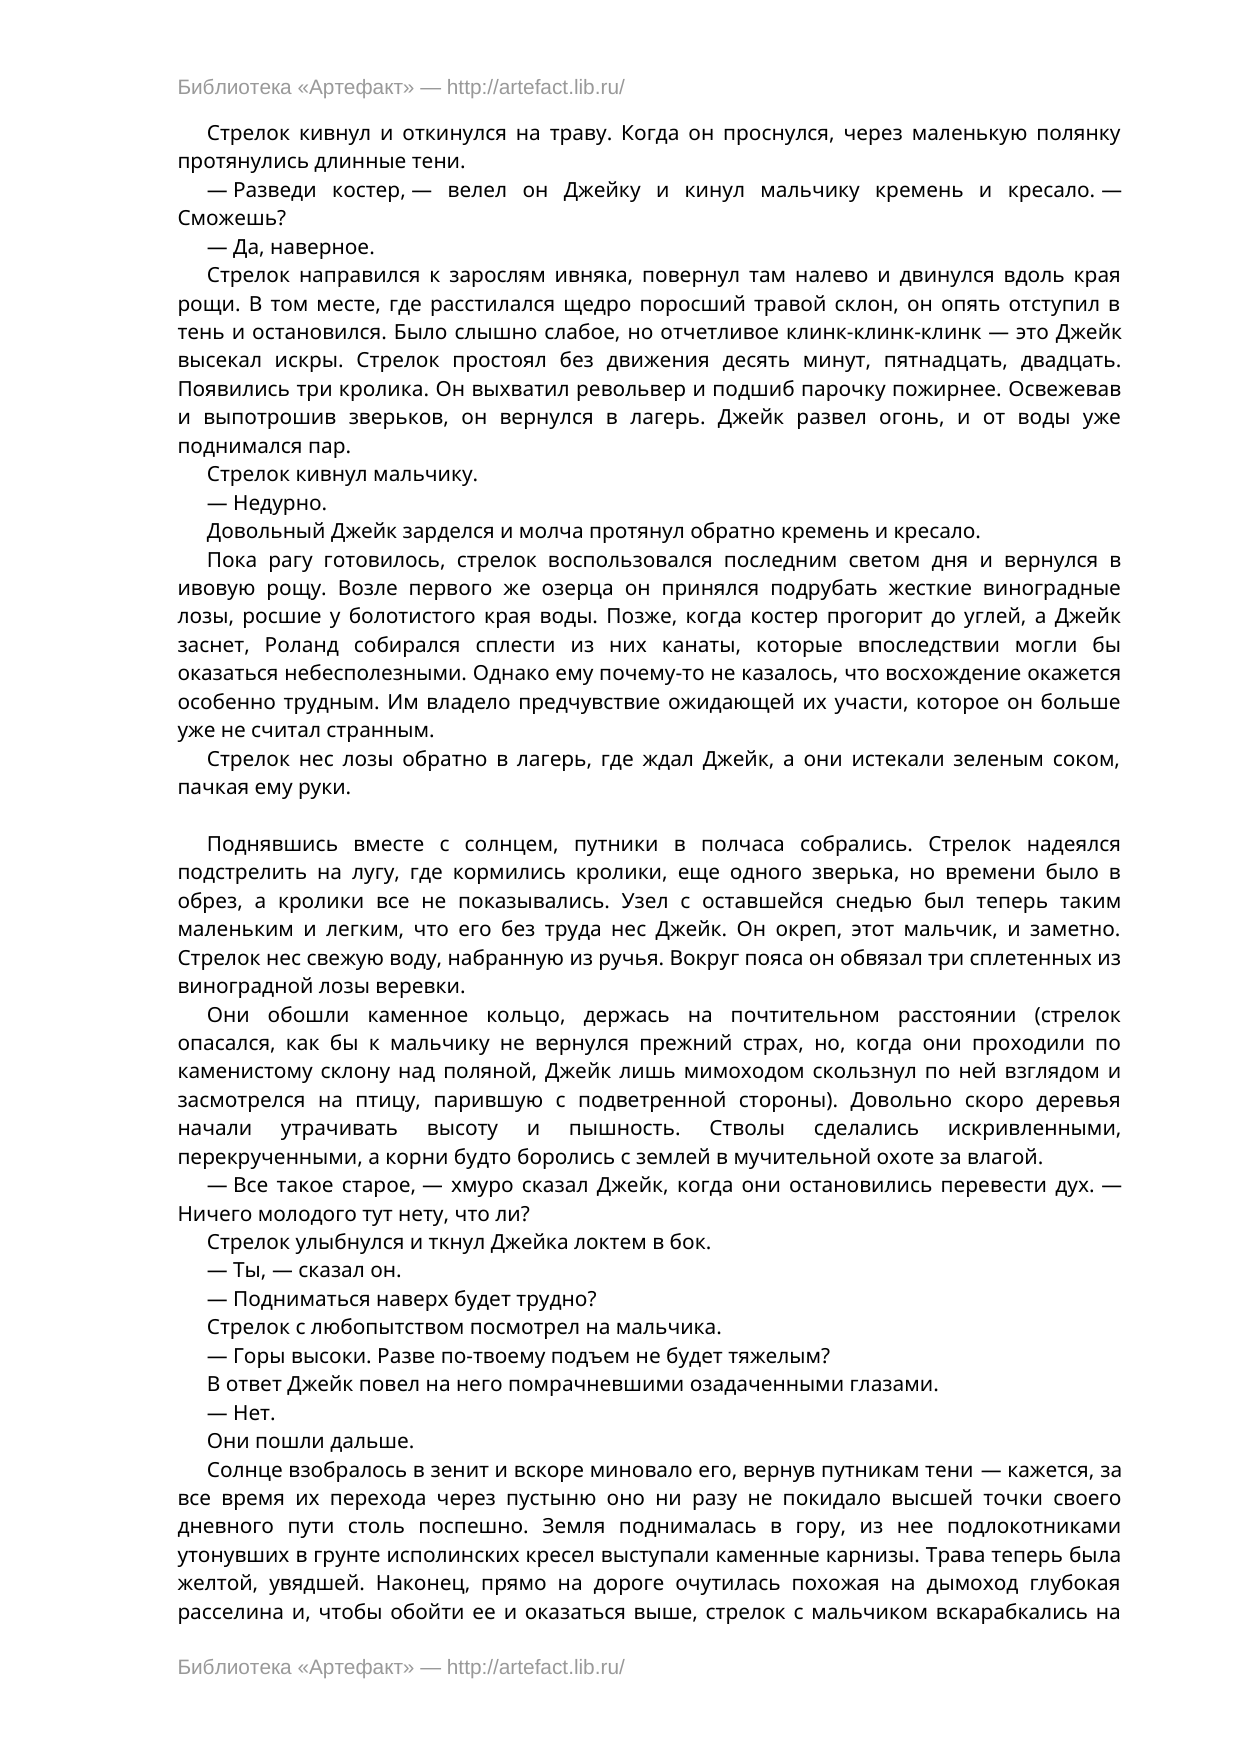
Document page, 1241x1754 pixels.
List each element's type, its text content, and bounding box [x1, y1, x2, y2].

text В ответ Джейк повел на него помрачневшими озадаченными глазами. [177, 1369, 1122, 1398]
text — Подниматься наверх будет трудно? [177, 1284, 1122, 1312]
text Стрелок нес лозы обратно в лагерь, где ждал Джейк, а они истекали зеленым соком, пачкая ему руки. [177, 744, 1122, 801]
text — Все такое старое, — хмуро сказал Джейк, когда они остановились перевести дух. — Ничего молодого тут нету, что ли? [177, 1170, 1122, 1227]
text Стрелок направился к зарослям ивняка, повернул там налево и двинулся вдоль края рощи. В том месте, где расстилался щедро поросший травой склон, он опять отступил в тень и остановился. Было слышно слабое, но отчетливое клинк-клинк-клинк — это Джейк высекал искры. Стрелок простоял без движения десять минут, пятнадцать, двадцать. Появились три кролика. Он выхватил револьвер и подшиб парочку пожирнее. Освежевав и выпотрошив зверьков, он вернулся в лагерь. Джейк развел огонь, и от воды уже поднимался пар. [177, 260, 1122, 459]
text Стрелок кивнул и откинулся на траву. Когда он проснулся, через маленькую полянку протянулись длинные тени. [177, 118, 1122, 175]
text — Разведи костер, — велел он Джейку и кинул мальчику кремень и кресало. — Сможешь? [177, 175, 1122, 232]
text Пока рагу готовилось, стрелок воспользовался последним светом дня и вернулся в ивовую рощу. Возле первого же озерца он принялся подрубать жесткие виноградные лозы, росшие у болотистого края воды. Позже, когда костер прогорит до углей, а Джейк заснет, Роланд собирался сплести из них канаты, которые впоследствии могли бы оказаться небесполезными. Однако ему почему-то не казалось, что восхождение окажется особенно трудным. Им владело предчувствие ожидающей их участи, которое он больше уже не считал странным. [177, 545, 1122, 744]
text — Да, наверное. [177, 232, 1122, 260]
text Стрелок улыбнулся и ткнул Джейка локтем в бок. [177, 1227, 1122, 1256]
text — Недурно. [177, 488, 1122, 516]
text Стрелок кивнул мальчику. [177, 459, 1122, 488]
text Поднявшись вместе с солнцем, путники в полчаса собрались. Стрелок надеялся подстрелить на лугу, где кормились кролики, еще одного зверька, но времени было в обрез, а кролики все не показывались. Узел с оставшейся снедью был теперь таким маленьким и легким, что его без труда нес Джейк. Он окреп, этот мальчик, и заметно. Стрелок нес свежую воду, набранную из ручья. Вокруг пояса он обвязал три сплетенных из виноградной лозы веревки. [177, 829, 1122, 1000]
text Стрелок с любопытством посмотрел на мальчика. [177, 1312, 1122, 1341]
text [177, 1455, 1122, 1625]
text — Ты, — сказал он. [177, 1256, 1122, 1284]
text Довольный Джейк зарделся и молча протянул обратно кремень и кресало. [177, 516, 1122, 545]
text Они пошли дальше. [177, 1426, 1122, 1455]
text — Горы высоки. Разве по-твоему подъем не будет тяжелым? [177, 1341, 1122, 1369]
text — Нет. [177, 1398, 1122, 1426]
text Они обошли каменное кольцо, держась на почтительном расстоянии (стрелок опасался, как бы к мальчику не вернулся прежний страх, но, когда они проходили по каменистому склону над поляной, Джейк лишь мимоходом скользнул по ней взглядом и засмотрелся на птицу, парившую с подветренной стороны). Довольно скоро деревья начали утрачивать высоту и пышность. Стволы сделались искривленными, перекрученными, а корни будто боролись с землей в мучительной охоте за влагой. [177, 1000, 1122, 1170]
